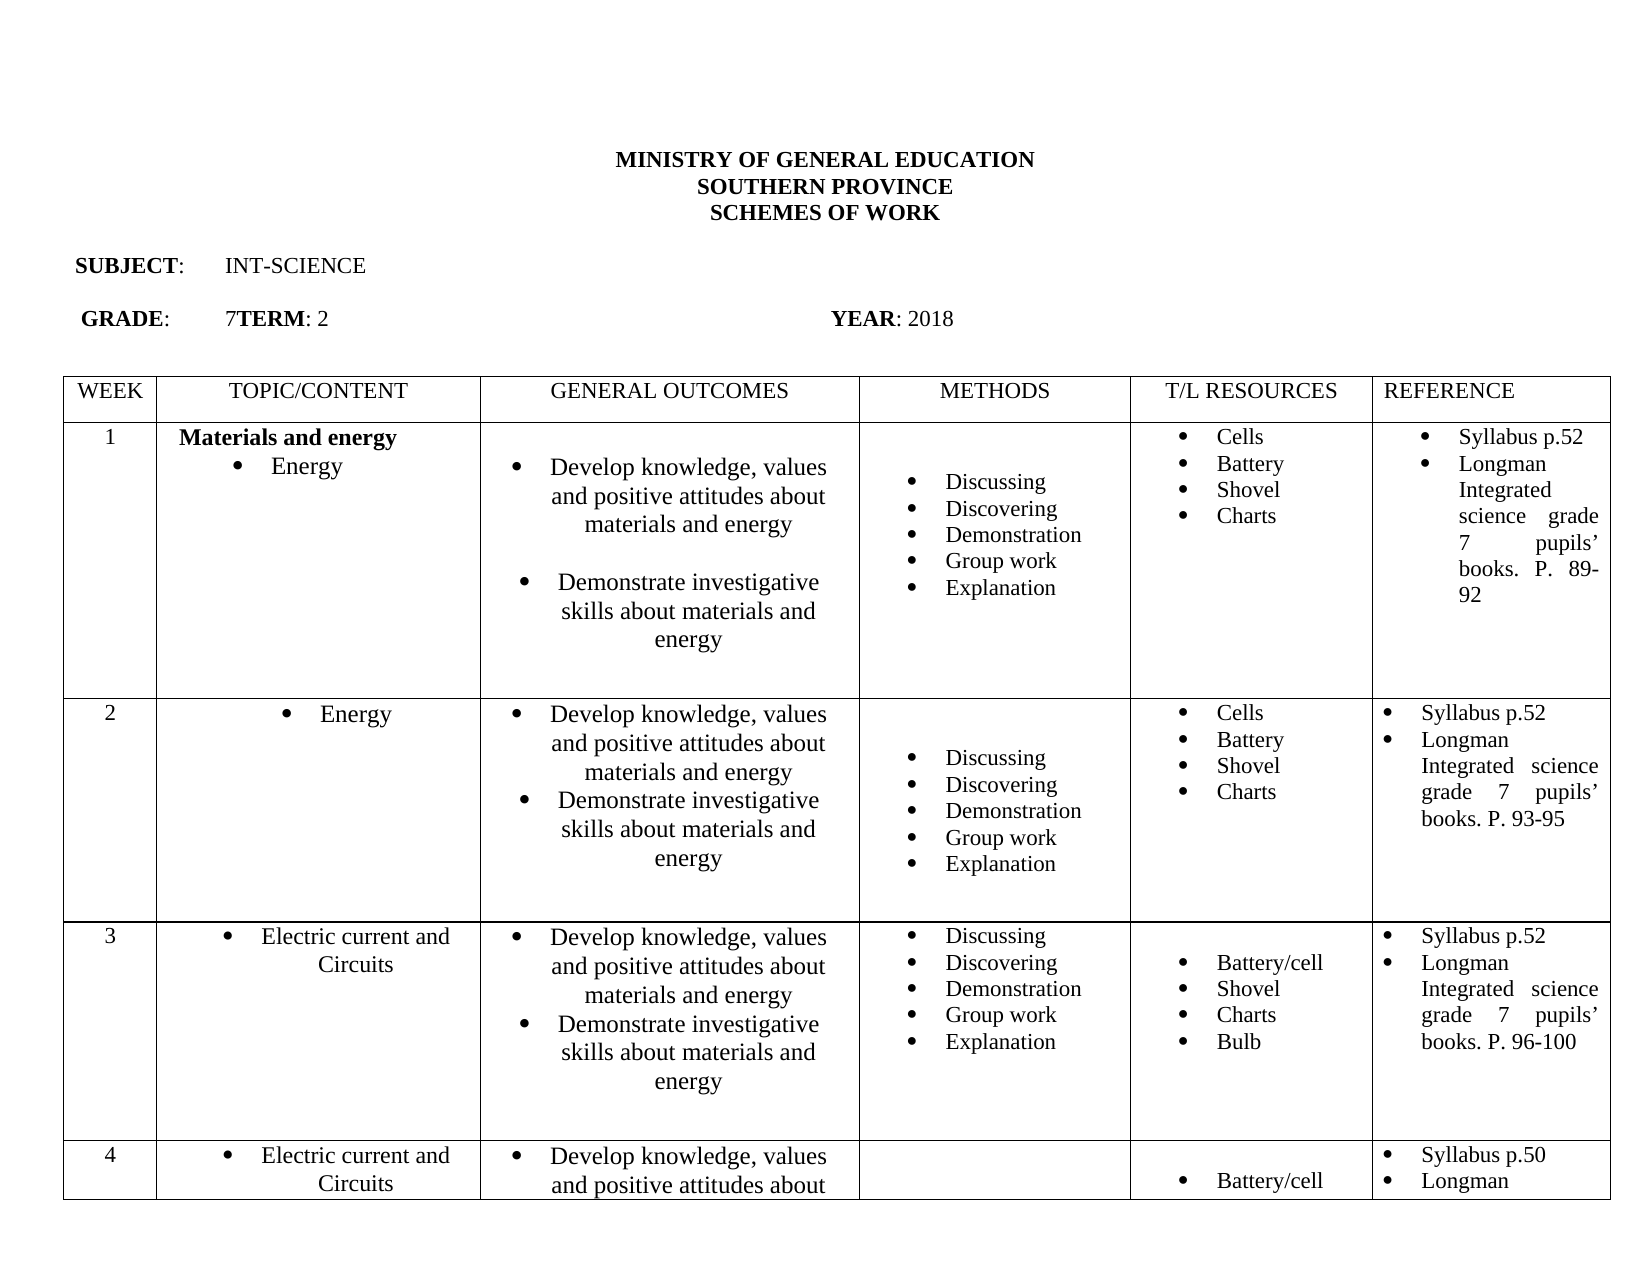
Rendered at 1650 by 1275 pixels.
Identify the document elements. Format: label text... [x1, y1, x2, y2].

table_cell Develop knowledge, values and positive attitudes about materials and energy Demonstrate investigative skills about materials and energy [481, 923, 859, 1140]
table_header GENERAL OUTCOMES [481, 377, 859, 422]
table_cell Syllabus p.52 Longman Integrated science grade 7 pupils’ books. P. 96-100 [1373, 923, 1610, 1140]
table_cell 3 [64, 923, 156, 1140]
table_cell Cells Battery Shovel Charts [1131, 423, 1372, 698]
text SUBJECT: INT-SCIENCE [75, 252, 1575, 278]
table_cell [1373, 1141, 1610, 1198]
table_cell Develop knowledge, values and positive attitudes about materials and energy Demonstrate investigative skills about materials and energy [481, 423, 859, 698]
table_cell Develop knowledge, values and positive attitudes about materials and energy Demonstrate investigative skills about materials and energy [481, 699, 859, 921]
table_header METHODS [860, 377, 1130, 422]
table_cell Cells Battery Shovel Charts [1131, 699, 1372, 921]
table_cell [157, 423, 480, 698]
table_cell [860, 1141, 1130, 1198]
text SCHEMES OF WORK [75, 199, 1575, 226]
table_cell Discussing Discovering Demonstration Group work Explanation [860, 423, 1130, 698]
table_header REFERENCE [1373, 377, 1610, 422]
table_cell Syllabus p.52 Longman Integrated science grade 7 pupils’ books. P. 93-95 [1373, 699, 1610, 921]
table_header TOPIC/CONTENT [157, 377, 480, 422]
table_cell 1 [64, 423, 156, 698]
table_cell Electric current and Circuits [157, 923, 480, 1140]
table_cell 4 [64, 1141, 156, 1198]
table_cell Discussing Discovering Demonstration Group work Explanation [860, 699, 1130, 921]
table_header T/L RESOURCES [1131, 377, 1372, 422]
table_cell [1131, 1141, 1372, 1198]
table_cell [481, 1141, 859, 1198]
text GRADE: 7TERM: 2 YEAR: 2018 [75, 304, 1575, 331]
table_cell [157, 1141, 480, 1198]
text MINISTRY OF GENERAL EDUCATION [75, 146, 1575, 173]
table_cell 2 [64, 699, 156, 921]
text SOUTHERN PROVINCE [75, 173, 1575, 199]
table_cell Discussing Discovering Demonstration Group work Explanation [860, 923, 1130, 1140]
table_header WEEK [64, 377, 156, 422]
table_cell Syllabus p.52 Longman Integrated science grade 7 pupils’ books. P. 89-92 [1373, 423, 1610, 698]
table_cell Battery/cell Shovel Charts Bulb [1131, 923, 1372, 1140]
table_cell Energy [157, 699, 480, 921]
